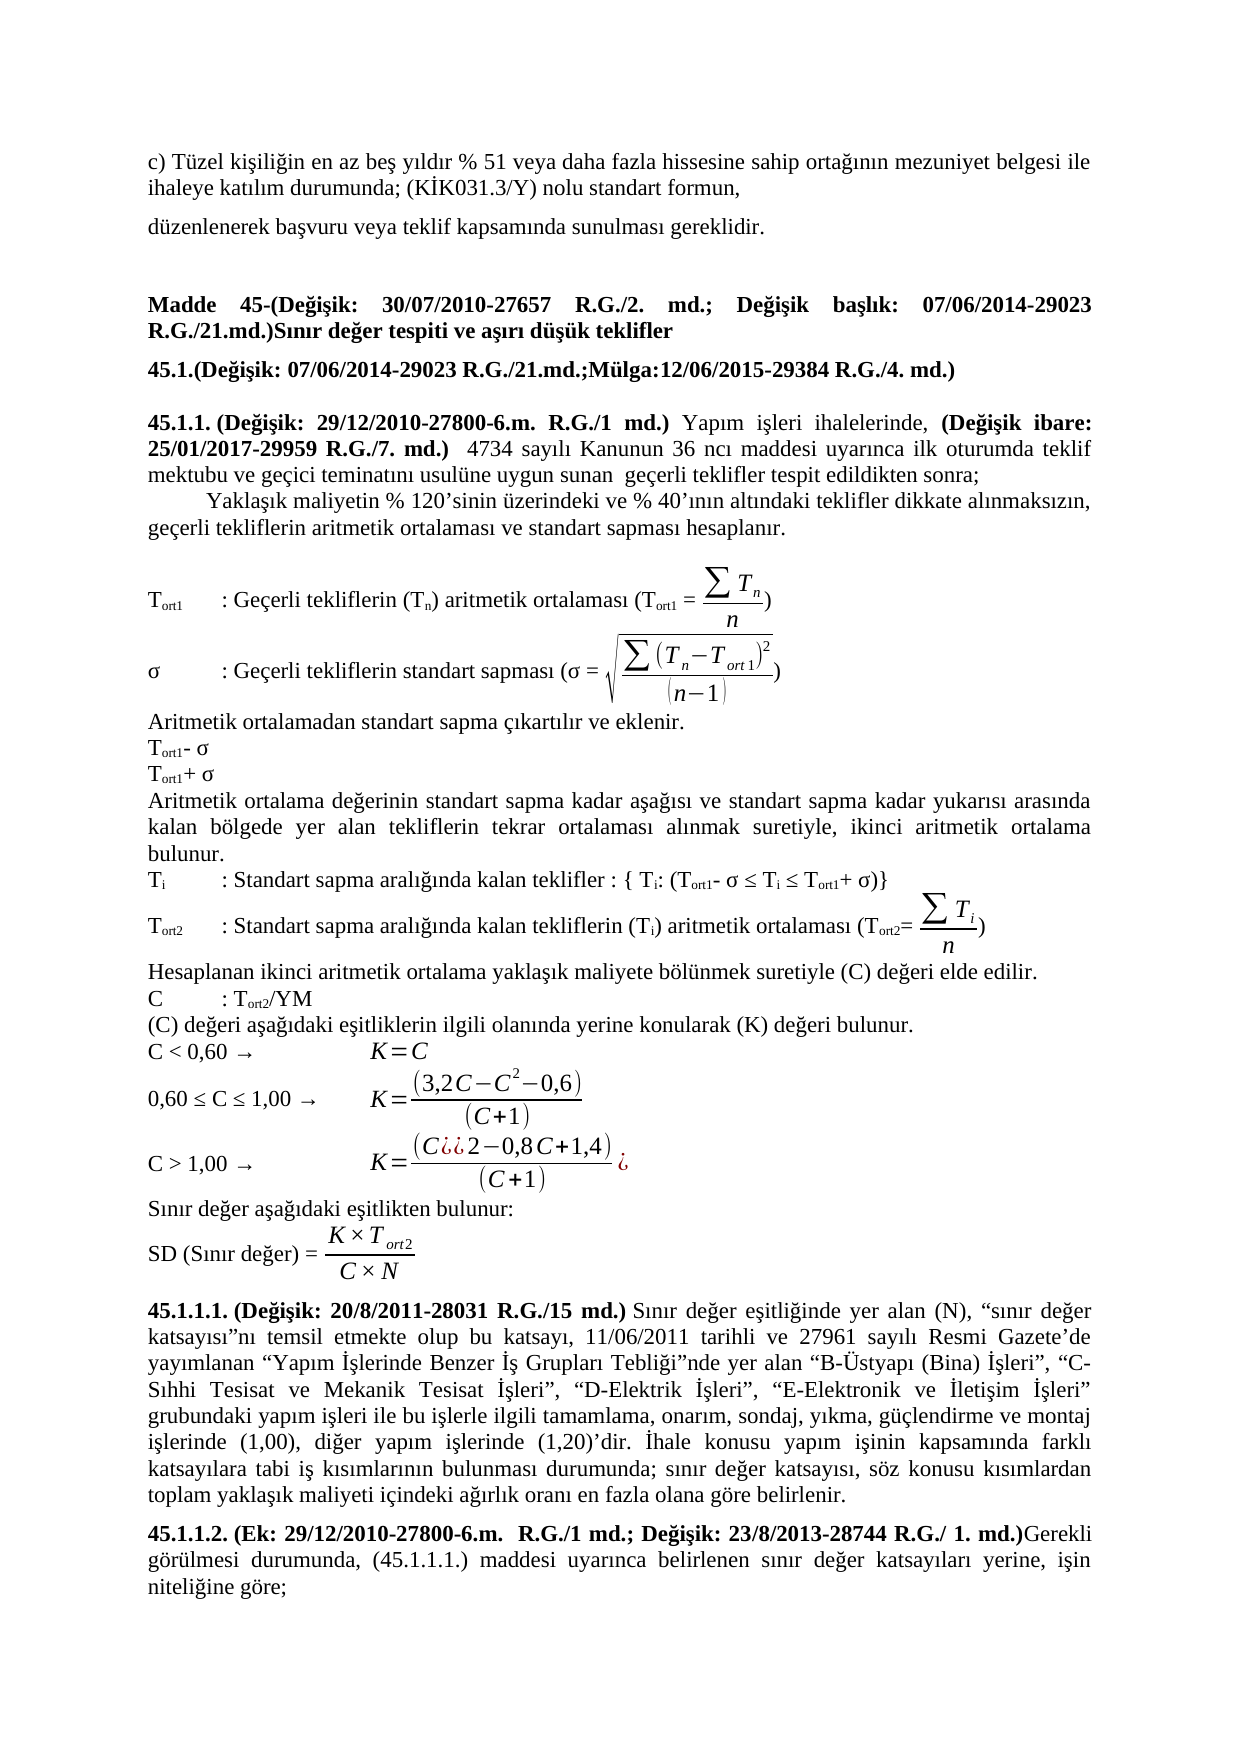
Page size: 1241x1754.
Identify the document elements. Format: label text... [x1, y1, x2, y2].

text Tort1 : Geçerli tekliflerin (Tn) aritmetik ortalaması (Tort1 = ) [148, 567, 1092, 633]
text Tort1+ σ [148, 761, 1092, 787]
text C : Tort2/YM [148, 984, 1092, 1011]
text C < 0,60 → [148, 1037, 1092, 1065]
text Ti : Standart sapma aralığında kalan teklifler : { Ti: (Tort1- σ ≤ Ti ≤ Tort1+ σ)} [148, 866, 1092, 892]
text Tort1- σ [148, 734, 1092, 761]
text 45.1.(Değişik: 07/06/2014-29023 R.G./21.md.;Mülga:12/06/2015-29384 R.G./4. md.) [148, 356, 1092, 382]
text 45.1.1. (Değişik: 29/12/2010-27800-6.m. R.G./1 md.) Yapım işleri ihalelerinde, (Değişik ibare: 25/01/2017-29959 R.G./7. md.) 4734 sayılı Kanunun 36 ncı maddesi uyarınca ilk oturumda teklif mektubu ve geçici teminatını usulüne uygun sunan geçerli teklifler tespit edildikten sonra; [148, 408, 1092, 488]
text C > 1,00 → [148, 1131, 1092, 1195]
text SD (Sınır değer) = [148, 1221, 1092, 1284]
text 0,60 ≤ C ≤ 1,00 → [148, 1065, 1092, 1131]
text Tort2 : Standart sapma aralığında kalan tekliflerin (Ti) aritmetik ortalaması (Tort2= ) [148, 892, 1092, 958]
text Madde 45-(Değişik: 30/07/2010-27657 R.G./2. md.; Değişik başlık: 07/06/2014-29023 R.G./21.md.)Sınır değer tespiti ve aşırı düşük teklifler [148, 291, 1092, 343]
text c) Tüzel kişiliğin en az beş yıldır % 51 veya daha fazla hissesine sahip ortağının mezuniyet belgesi ile ihaleye katılım durumunda; (KİK031.3/Y) nolu standart formun, [148, 148, 1092, 200]
text Sınır değer aşağıdaki eşitlikten bulunur: [148, 1195, 1092, 1221]
text (C) değeri aşağıdaki eşitliklerin ilgili olanında yerine konularak (K) değeri bulunur. [148, 1011, 1092, 1037]
text Yaklaşık maliyetin % 120’sinin üzerindeki ve % 40’ının altındaki teklifler dikkate alınmaksızın, geçerli tekliflerin aritmetik ortalaması ve standart sapması hesaplanır. [148, 488, 1092, 540]
text 45.1.1.1. (Değişik: 20/8/2011-28031 R.G./15 md.) Sınır değer eşitliğinde yer alan (N), “sınır değer katsayısı”nı temsil etmekte olup bu katsayı, 11/06/2011 tarihli ve 27961 sayılı Resmi Gazete’de yayımlanan “Yapım İşlerinde Benzer İş Grupları Tebliği”nde yer alan “B-Üstyapı (Bina) İşleri”, “C-Sıhhi Tesisat ve Mekanik Tesisat İşleri”, “D-Elektrik İşleri”, “E-Elektronik ve İletişim İşleri” grubundaki yapım işleri ile bu işlerle ilgili tamamlama, onarım, sondaj, yıkma, güçlendirme ve montaj işlerinde (1,00), diğer yapım işlerinde (1,20)’dir. İhale konusu yapım işinin kapsamında farklı katsayılara tabi iş kısımlarının bulunması durumunda; sınır değer katsayısı, söz konusu kısımlardan toplam yaklaşık maliyeti içindeki ağırlık oranı en fazla olana göre belirlenir. [148, 1297, 1092, 1507]
text σ : Geçerli tekliflerin standart sapması (σ = ) [148, 633, 1092, 708]
text Hesaplanan ikinci aritmetik ortalama yaklaşık maliyete bölünmek suretiyle (C) değeri elde edilir. [148, 958, 1092, 984]
text Aritmetik ortalamadan standart sapma çıkartılır ve eklenir. [148, 708, 1092, 734]
text Aritmetik ortalama değerinin standart sapma kadar aşağısı ve standart sapma kadar yukarısı arasında kalan bölgede yer alan tekliflerin tekrar ortalaması alınmak suretiyle, ikinci aritmetik ortalama bulunur. [148, 787, 1092, 866]
text düzenlenerek başvuru veya teklif kapsamında sunulması gereklidir. [148, 213, 1092, 239]
text 45.1.1.2. (Ek: 29/12/2010-27800-6.m. R.G./1 md.; Değişik: 23/8/2013-28744 R.G./ 1. md.)Gerekli görülmesi durumunda, (45.1.1.1.) maddesi uyarınca belirlenen sınır değer katsayıları yerine, işin niteliğine göre; [148, 1520, 1092, 1599]
